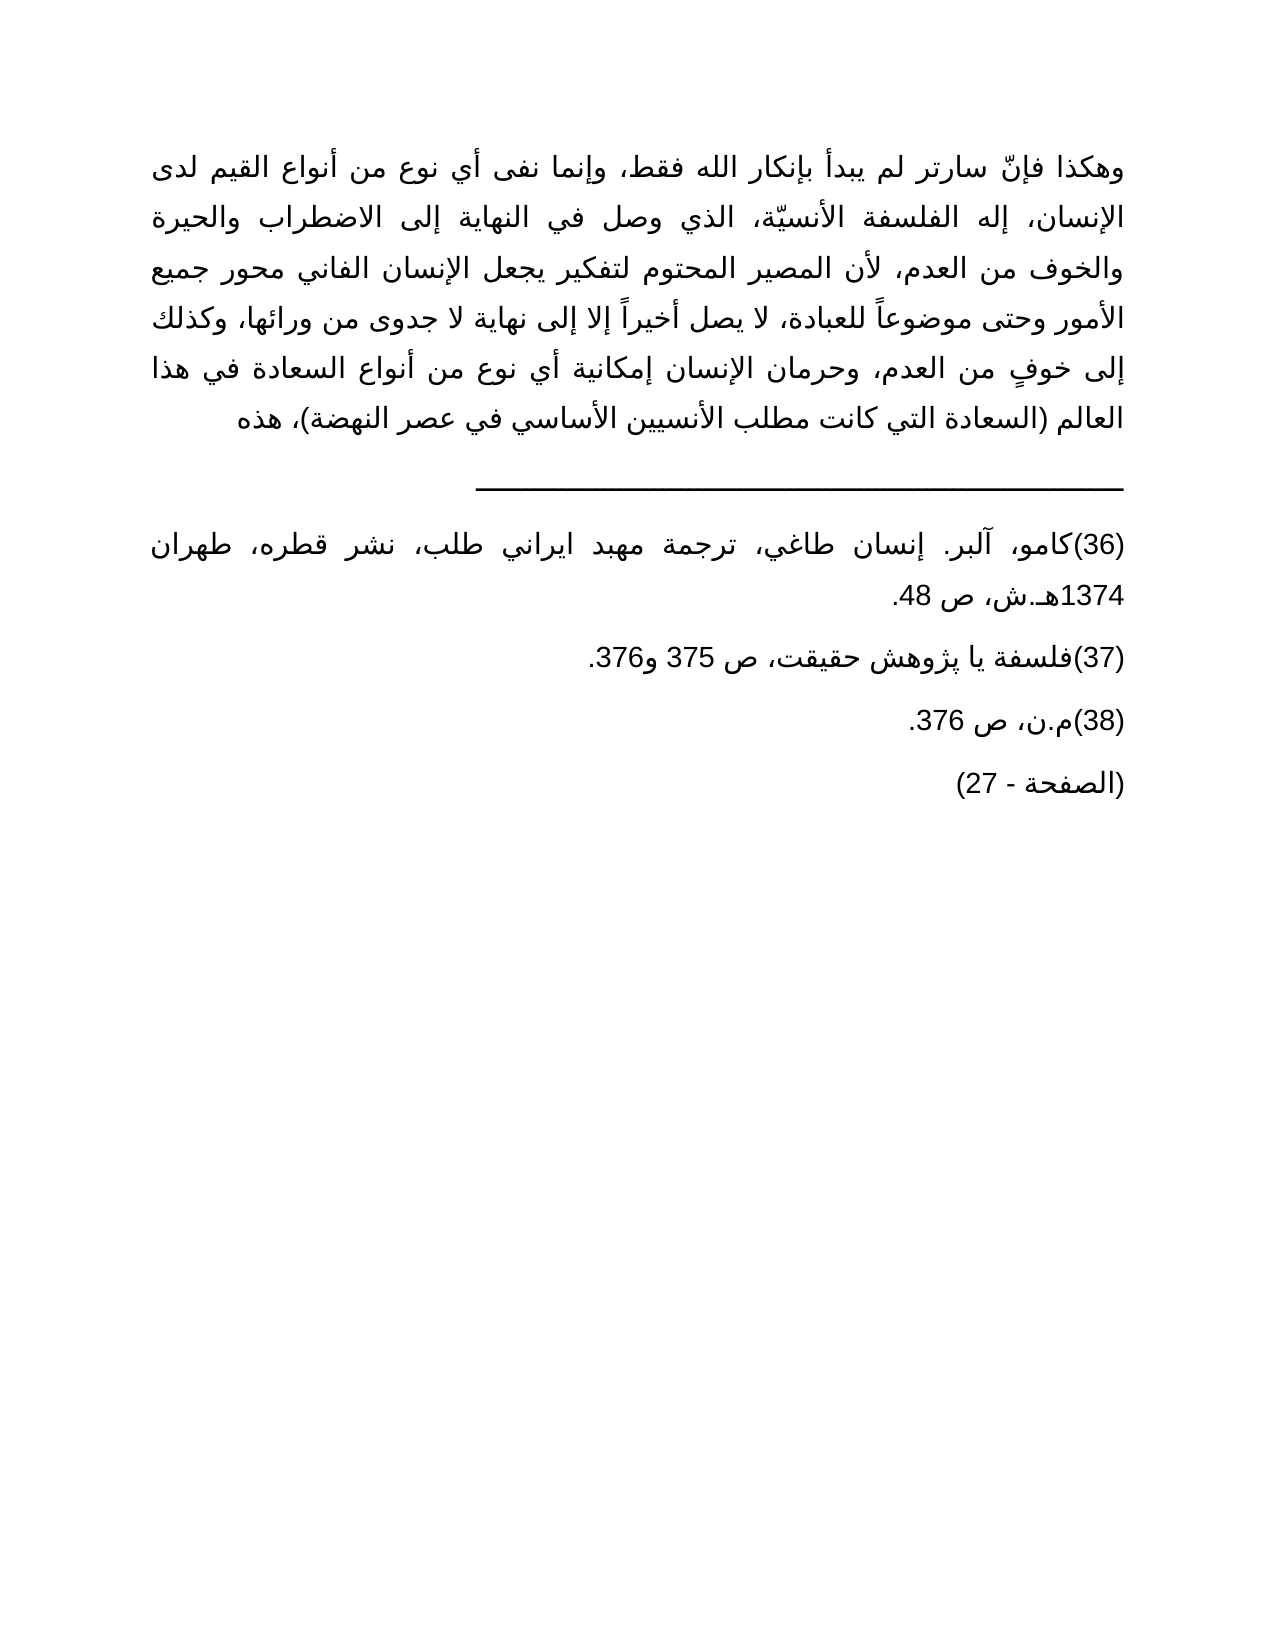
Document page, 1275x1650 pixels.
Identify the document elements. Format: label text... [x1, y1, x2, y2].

text (36)كامو، آلبر. إنسان طاغي، ترجمة مهبد ايراني طلب، نشر قطره، طهران 1374هـ.ش، ص 48. [150, 527, 1125, 611]
text (37)فلسفة يا پژوهش حقيقت، ص 375 و376. [150, 640, 1125, 674]
text ــــــــــــــــــــــــــــــــــــــــــــــــــــــــــــــــــــــــــــ [150, 464, 1125, 498]
text (الصفحة - 27) [150, 766, 1125, 799]
text (38)م.ن، ص 376. [150, 703, 1125, 737]
text وهكذا فإنّ سارتر لم يبدأ بإنكار الله فقط، وإنما نفى أي نوع من أنواع القيم لدى الإنسان، إله الفلسفة الأنسيّة، الذي وصل في النهاية إلى الاضطراب والحيرة والخوف من العدم، لأن المصير المحتوم لتفكير يجعل الإنسان الفاني محور جميع الأمور وحتى موضوعاً للعبادة، لا يصل أخيراً إلا إلى نهاية لا جدوى من ورائها، وكذلك إلى خوفٍ من العدم، وحرمان الإنسان إمكانية أي نوع من أنواع السعادة في هذا العالم (السعادة التي كانت مطلب الأنسيين الأساسي في عصر النهضة)، هذه [150, 150, 1125, 435]
